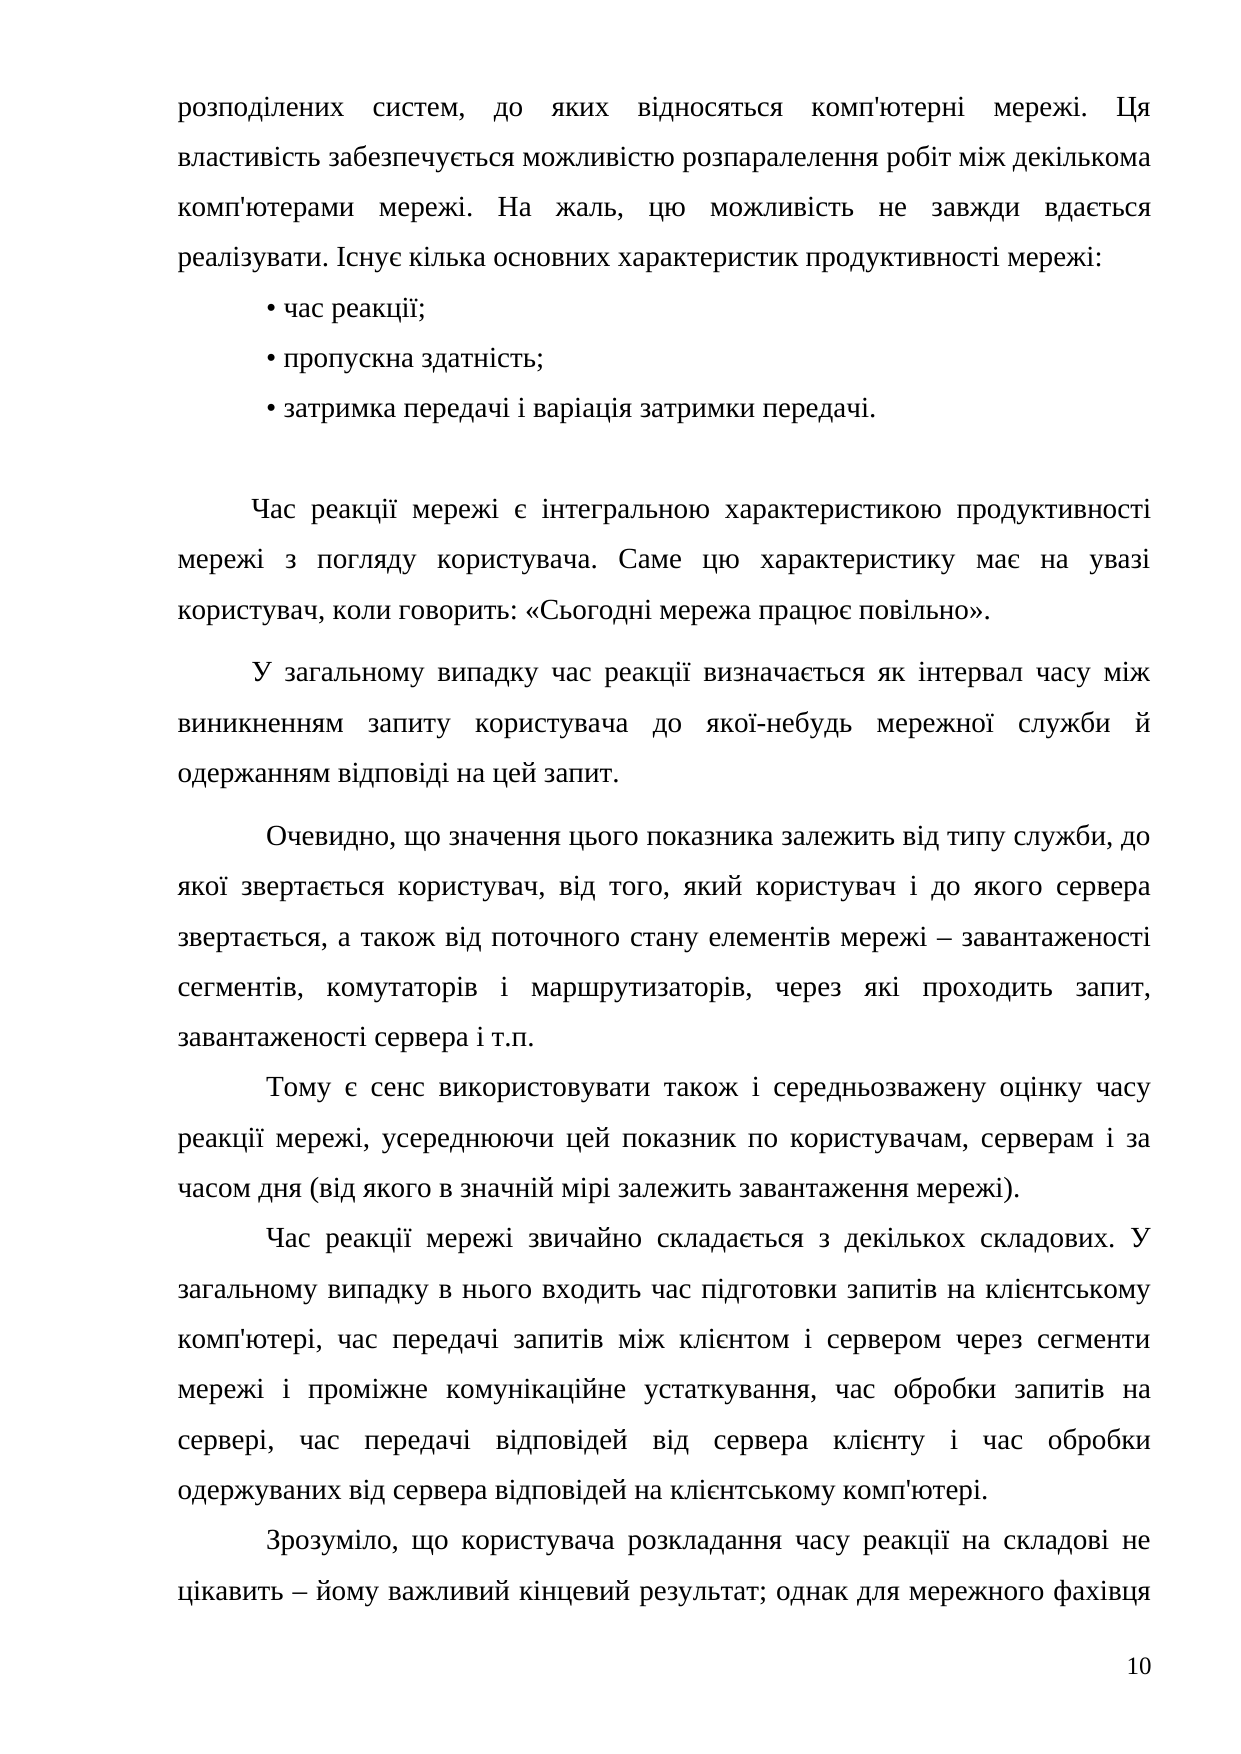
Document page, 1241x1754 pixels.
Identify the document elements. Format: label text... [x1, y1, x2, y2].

text Час реакції мережі звичайно складається з декількох складових. У загальному випадку в нього входить час підготовки запитів на клієнтському комп'ютері, час передачі запитів між клієнтом і сервером через сегменти мережі і проміжне комунікаційне устаткування, час обробки запитів на сервері, час передачі відповідей від сервера клієнту і час обробки одержуваних від сервера відповідей на клієнтському комп'ютері. [177, 1221, 1152, 1506]
text Тому є сенс використовувати також і середньозважену оцінку часу реакції мережі, усереднюючи цей показник по користувачам, серверам і за часом дня (від якого в значній мірі залежить завантаження мережі). [177, 1069, 1152, 1204]
text • пропускна здатність; [177, 340, 1152, 374]
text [177, 89, 1152, 273]
text • затримка передачі і варіація затримки передачі. [177, 391, 1152, 424]
text У загальному випадку час реакції визначається як інтервал часу між виникненням запиту користувача до якої-небудь мережної служби й одержанням відповіді на цей запит. [177, 654, 1152, 789]
text Очевидно, що значення цього показника залежить від типу служби, до якої звертається користувач, від того, який користувач і до якого сервера звертається, а також від поточного стану елементів мережі – завантаженості сегментів, комутаторів і маршрутизаторів, через які проходить запит, завантаженості сервера і т.п. [177, 818, 1152, 1053]
text • час реакції; [177, 290, 1152, 323]
text Час реакції мережі є інтегральною характеристикою продуктивності мережі з погляду користувача. Саме цю характеристику має на увазі користувач, коли говорить: «Сьогодні мережа працює повільно». [177, 491, 1152, 625]
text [177, 1522, 1152, 1606]
